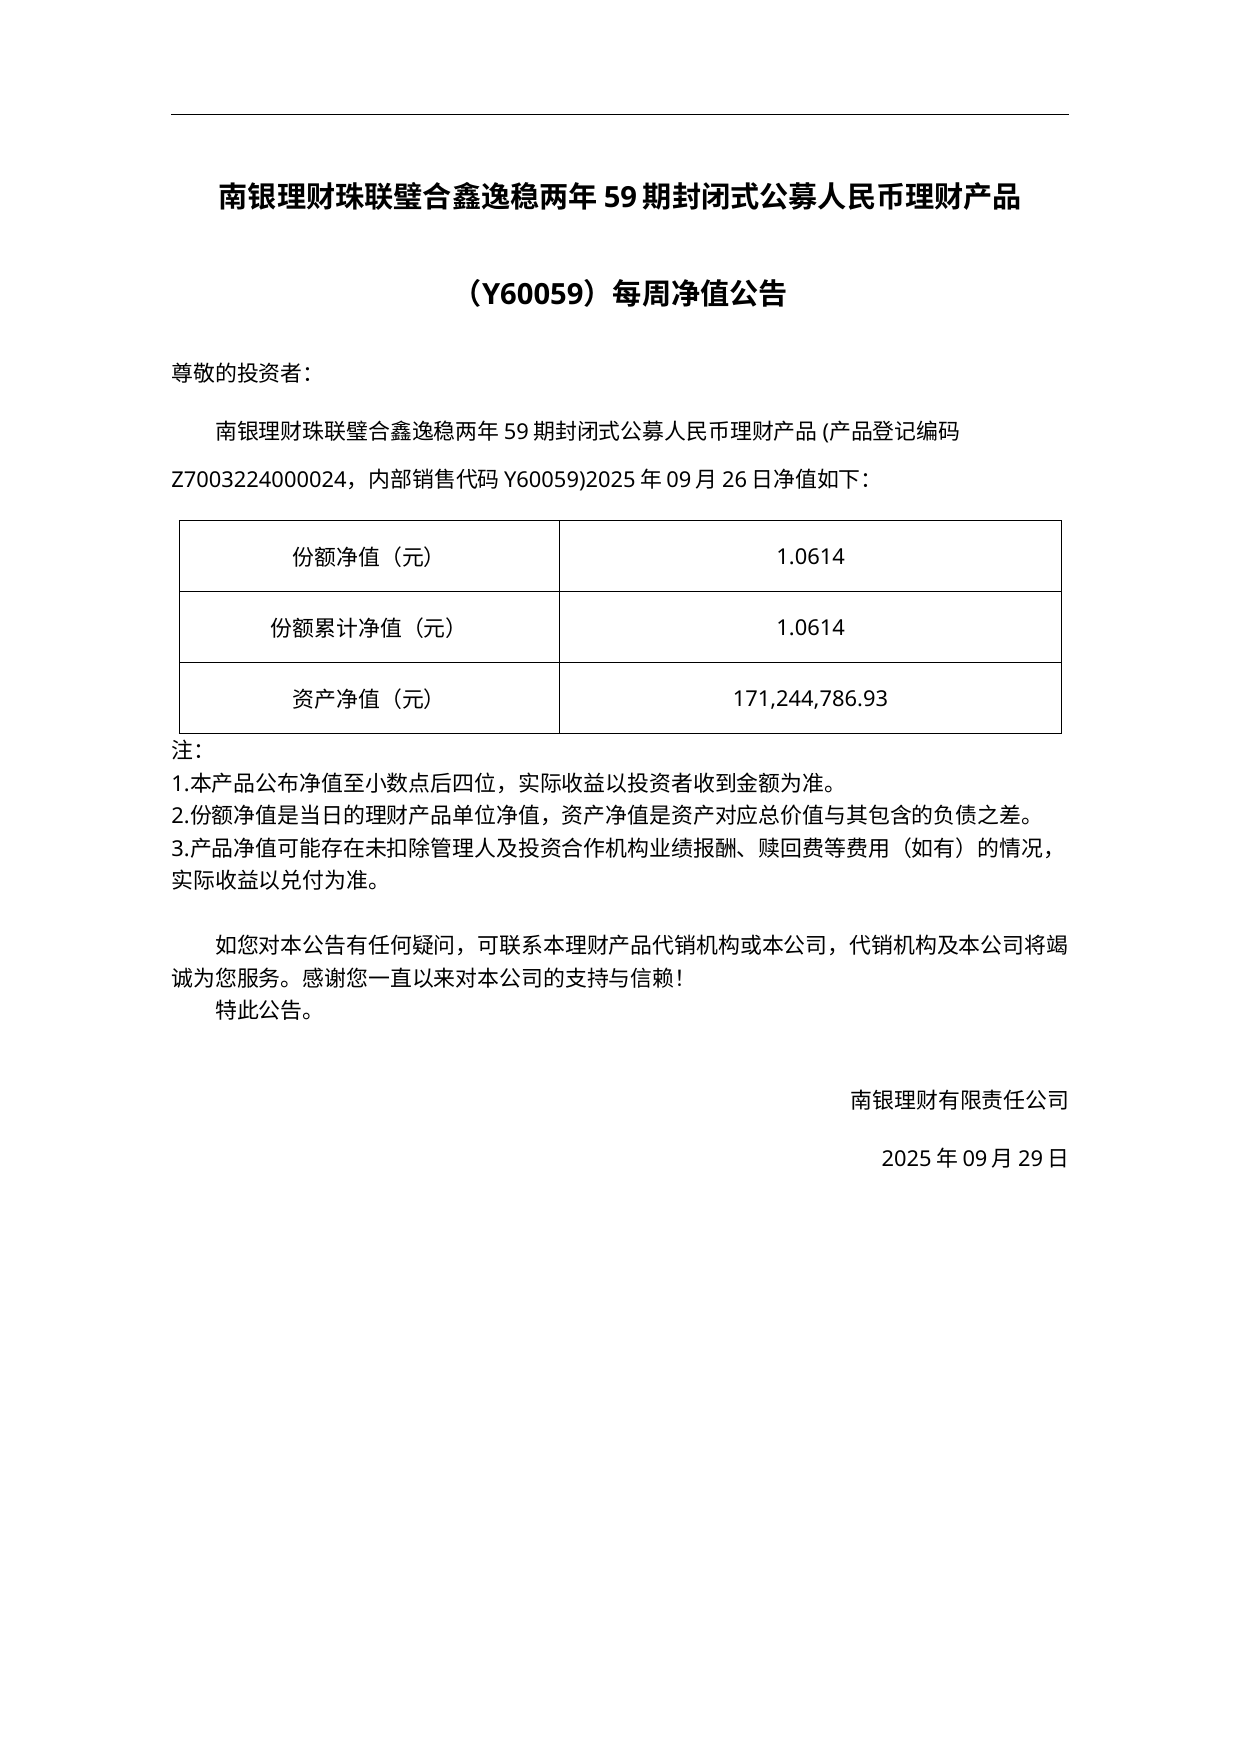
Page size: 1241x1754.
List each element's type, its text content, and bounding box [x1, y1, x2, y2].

text 南银理财珠联璧合鑫逸稳两年59期封闭式公募人民币理财产品（Y60059）每周净值公告 [171, 162, 1069, 324]
text 3.产品净值可能存在未扣除管理人及投资合作机构业绩报酬、赎回费等费用（如有）的情况，实际收益以兑付为准。 [171, 830, 1069, 895]
text 尊敬的投资者： [171, 355, 1069, 388]
text 南银理财珠联璧合鑫逸稳两年59期封闭式公募人民币理财产品 (产品登记编码Z7003224000024，内部销售代码Y60059)2025年09月26日净值如下： [171, 413, 1069, 494]
text 注： [171, 733, 1069, 765]
table_header 份额净值（元） [180, 521, 559, 591]
table_cell 资产净值（元） [180, 663, 559, 733]
text 2025年09月29日 [171, 1140, 1069, 1173]
text 南银理财有限责任公司 [171, 1082, 1069, 1115]
text 如您对本公告有任何疑问，可联系本理财产品代销机构或本公司，代销机构及本公司将竭诚为您服务。感谢您一直以来对本公司的支持与信赖！ [171, 928, 1069, 993]
table_cell 171,244,786.93 [560, 663, 1061, 733]
table_cell 份额累计净值（元） [180, 592, 559, 662]
table_cell 1.0614 [560, 592, 1061, 662]
table_header 1.0614 [560, 521, 1061, 591]
text 2.份额净值是当日的理财产品单位净值，资产净值是资产对应总价值与其包含的负债之差。 [171, 798, 1069, 830]
text 特此公告。 [171, 993, 1069, 1025]
text 1.本产品公布净值至小数点后四位，实际收益以投资者收到金额为准。 [171, 765, 1069, 798]
